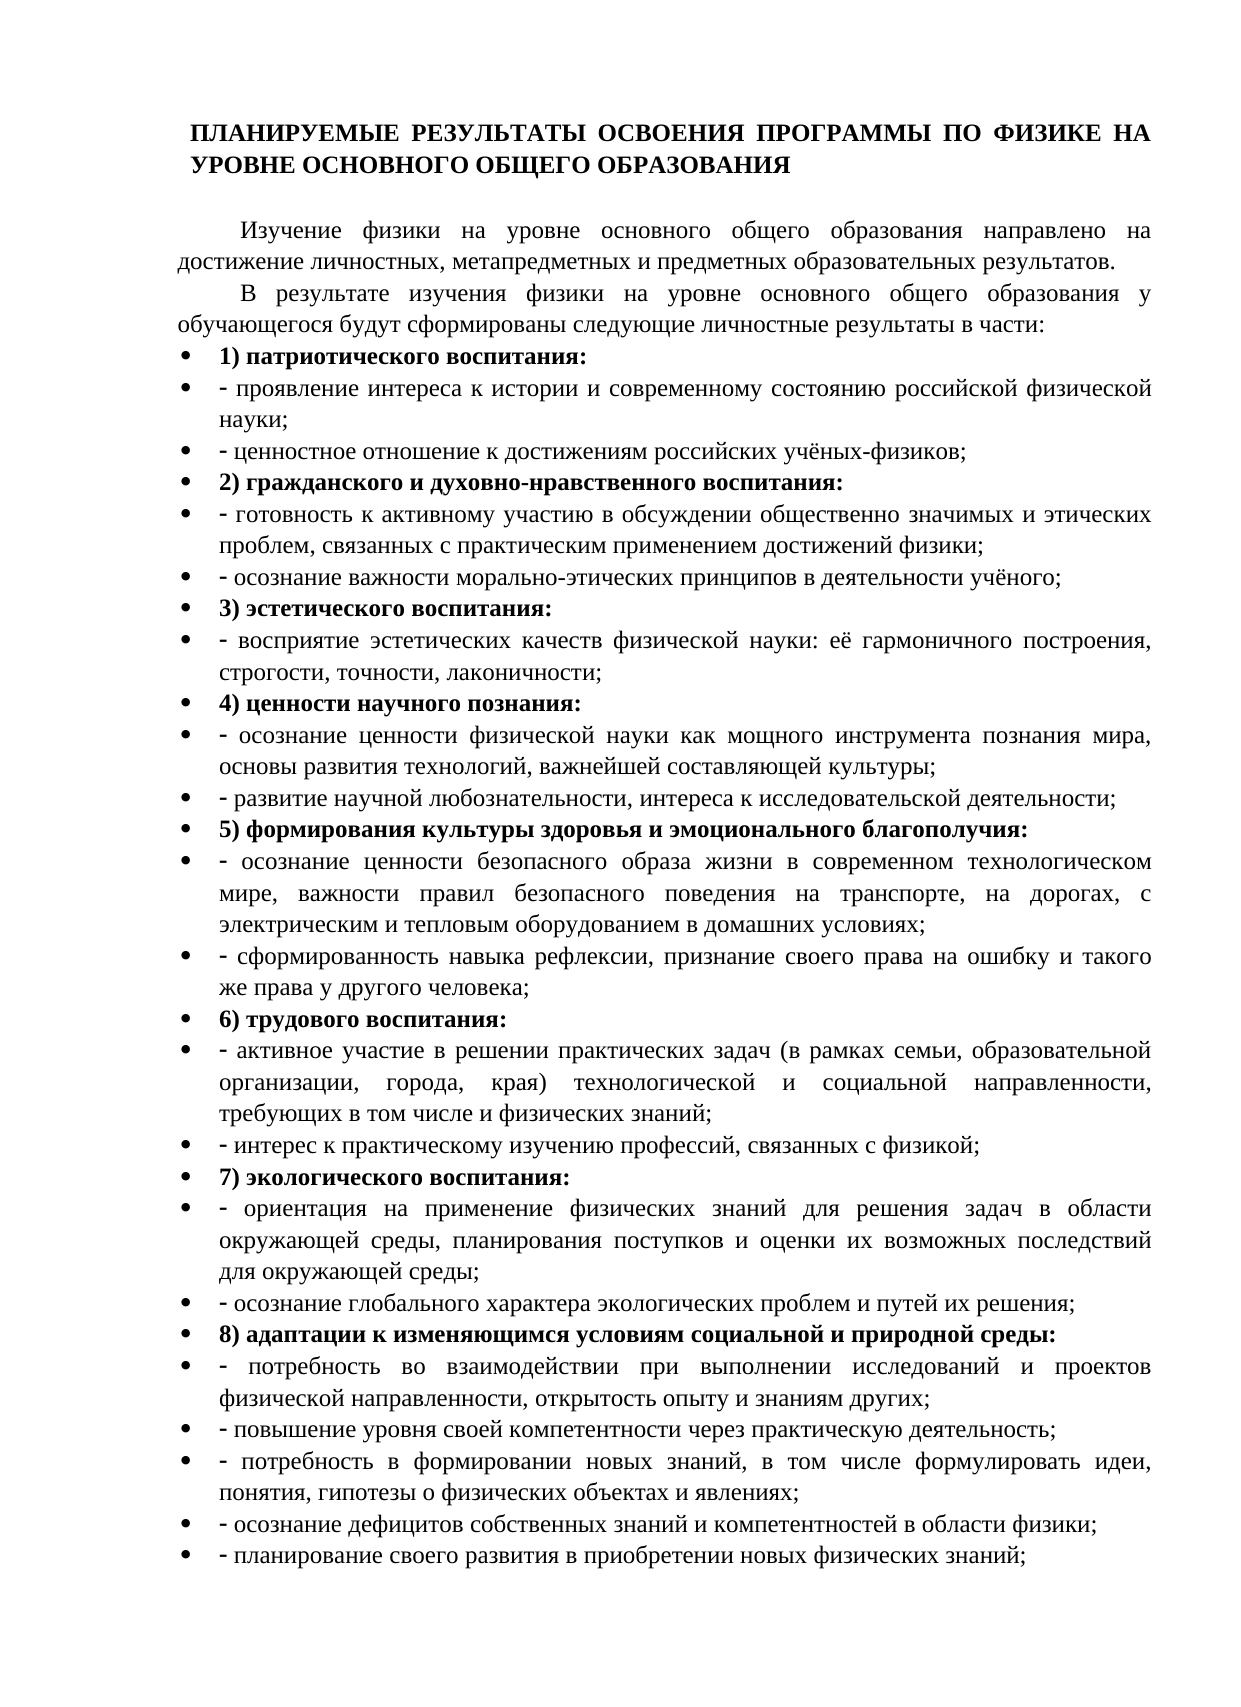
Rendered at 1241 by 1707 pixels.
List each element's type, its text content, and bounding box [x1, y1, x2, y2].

list 1) патриотического воспитания: [181, 341, 1152, 370]
list  потребность во взаимодействии при выполнении исследований и проектов физической направленности, открытость опыту и знаниям других; [181, 1351, 1152, 1411]
list  планирование своего развития в приобретении новых физических знаний; [181, 1540, 1152, 1569]
list 5) формирования культуры здоровья и эмоционального благополучия: [181, 814, 1152, 843]
list 7) экологического воспитания: [181, 1162, 1152, 1190]
list  осознание ценности безопасного образа жизни в современном технологическом мире, важности правил безопасного поведения на транспорте, на дорогах, с электрическим и тепловым оборудованием в домашних условиях; [181, 846, 1152, 938]
list  осознание глобального характера экологических проблем и путей их решения; [181, 1288, 1152, 1317]
list 6) трудового воспитания: [181, 1004, 1152, 1033]
list 3) эстетического воспитания: [181, 593, 1152, 622]
text Изучение физики на уровне основного общего образования направлено на достижение личностных, метапредметных и предметных образовательных результатов. [177, 215, 1152, 275]
text ПЛАНИРУЕМЫЕ РЕЗУЛЬТАТЫ ОСВОЕНИЯ ПРОГРАММЫ ПО ФИЗИКЕ НА УРОВНЕ ОСНОВНОГО ОБЩЕГО ОБРАЗОВАНИЯ [190, 118, 1152, 178]
list  развитие научной любознательности, интереса к исследовательской деятельности; [181, 783, 1152, 812]
list  потребность в формировании новых знаний, в том числе формулировать идеи, понятия, гипотезы о физических объектах и явлениях; [181, 1446, 1152, 1506]
list  готовность к активному участию в обсуждении общественно значимых и этических проблем, связанных с практическим применением достижений физики; [181, 499, 1152, 559]
list  повышение уровня своей компетентности через практическую деятельность; [181, 1414, 1152, 1443]
list  осознание ценности физической науки как мощного инструмента познания мира, основы развития технологий, важнейшей составляющей культуры; [181, 720, 1152, 780]
list  активное участие в решении практических задач (в рамках семьи, образовательной организации, города, края) технологической и социальной направленности, требующих в том числе и физических знаний; [181, 1035, 1152, 1127]
list  ориентация на применение физических знаний для решения задач в области окружающей среды, планирования поступков и оценки их возможных последствий для окружающей среды; [181, 1193, 1152, 1285]
list  интерес к практическому изучению профессий, связанных с физикой; [181, 1130, 1152, 1159]
list  восприятие эстетических качеств физической науки: её гармоничного построения, строгости, точности, лаконичности; [181, 625, 1152, 685]
list 4) ценности научного познания: [181, 688, 1152, 717]
list  ценностное отношение к достижениям российских учёных-­физиков; [181, 436, 1152, 464]
list  осознание дефицитов собственных знаний и компетентностей в области физики; [181, 1509, 1152, 1538]
list  сформированность навыка рефлексии, признание своего права на ошибку и такого же права у другого человека; [181, 941, 1152, 1001]
list  осознание важности морально-­этических принципов в деятельности учёного; [181, 562, 1152, 591]
list 2) гражданского и духовно-нравственного воспитания: [181, 467, 1152, 496]
text В результате изучения физики на уровне основного общего образования у обучающегося будут сформированы следующие личностные результаты в части: [177, 278, 1152, 338]
list  проявление интереса к истории и современному состоянию российской физической науки; [181, 373, 1152, 433]
list 8) адаптации к изменяющимся условиям социальной и природной среды: [181, 1319, 1152, 1348]
